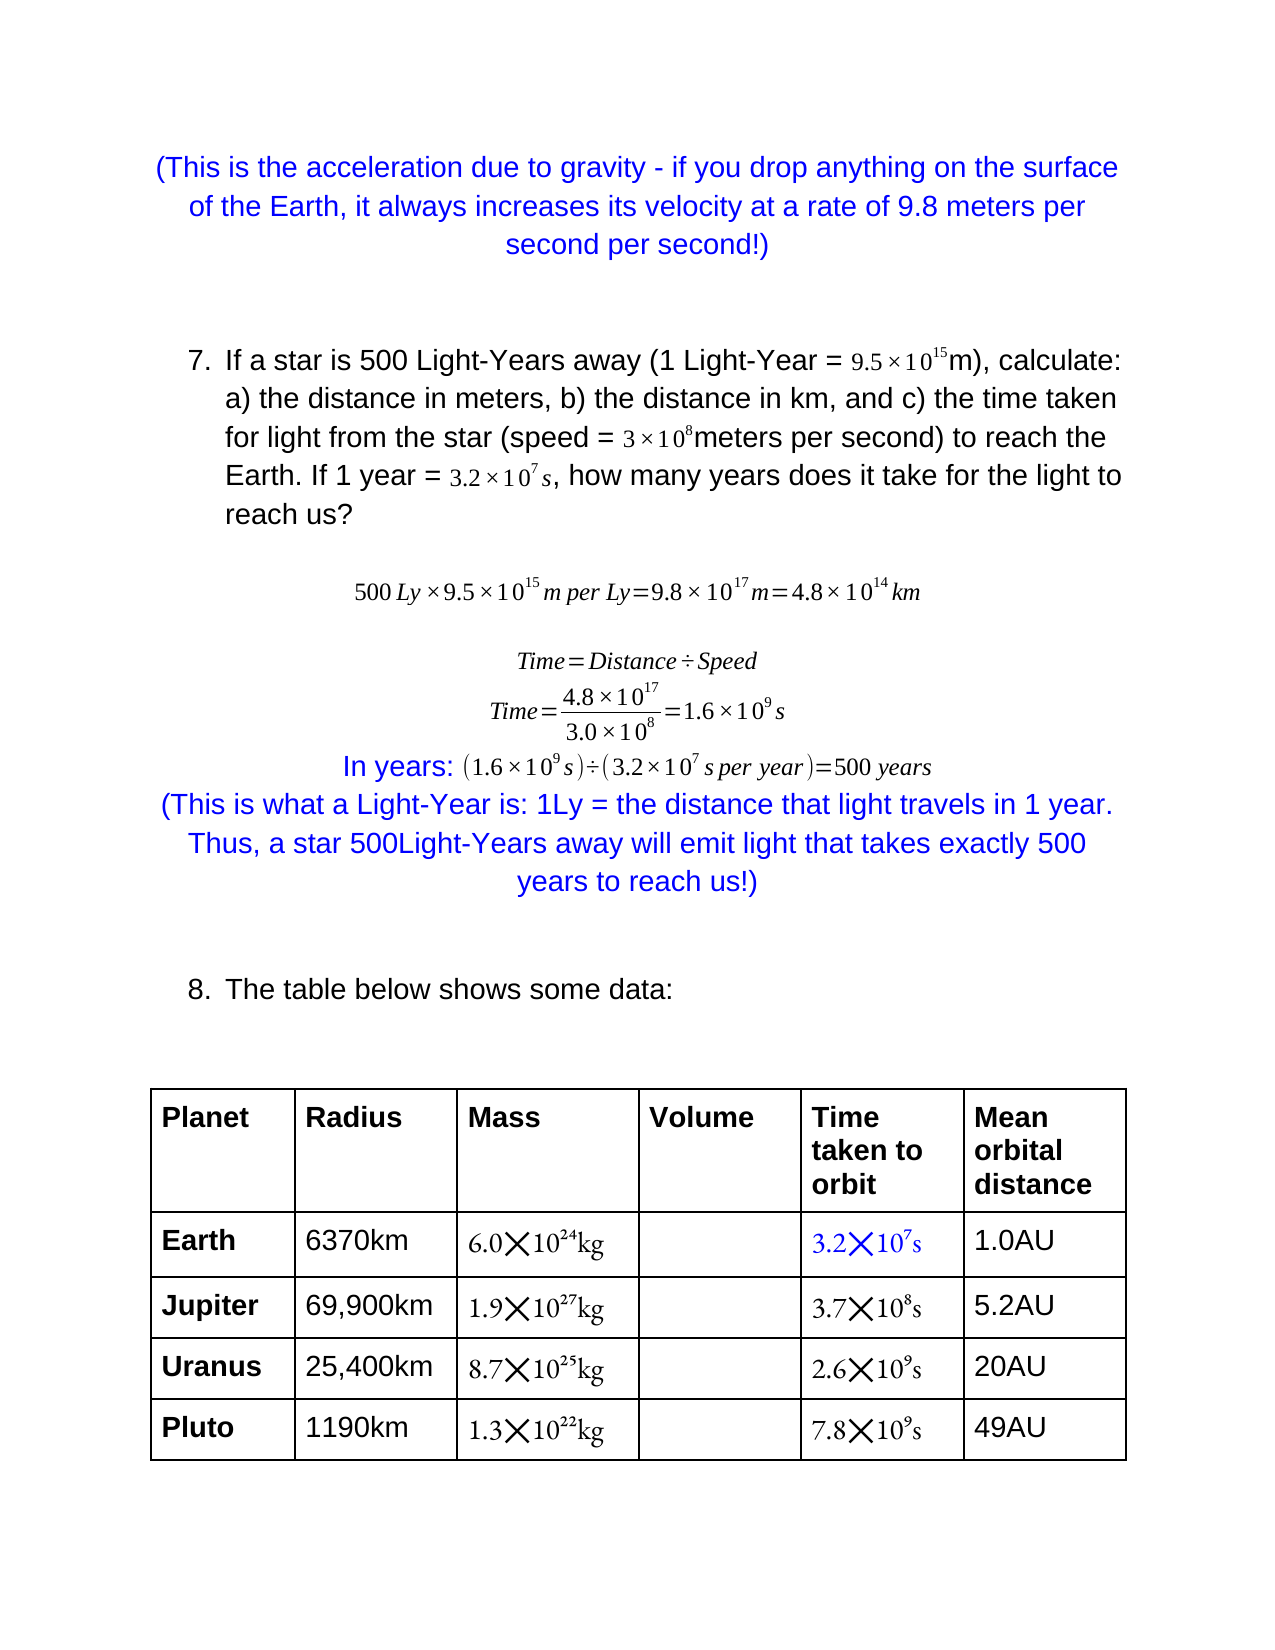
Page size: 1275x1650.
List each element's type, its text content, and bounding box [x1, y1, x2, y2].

table_cell 6.0⨉10²⁴kg [458, 1213, 638, 1276]
table_cell 6370km [296, 1213, 456, 1276]
table_header Planet [152, 1090, 294, 1211]
table_cell 3.2⨉10⁷s [802, 1213, 963, 1276]
table_cell [640, 1339, 800, 1398]
table_cell 69,900km [296, 1278, 456, 1337]
text (This is the acceleration due to gravity - if you drop anything on the surface of the Earth, it always increases its velocity at a rate of 9.8 meters per second per second!) [150, 150, 1125, 261]
table_cell [640, 1278, 800, 1337]
table_cell 5.2AU [965, 1278, 1125, 1337]
text In years: [150, 749, 1125, 782]
table_header Mean orbital distance [965, 1090, 1125, 1211]
table_cell 1.3⨉10²²kg [458, 1400, 638, 1459]
table_cell [640, 1400, 800, 1459]
table_cell 1.0AU [965, 1213, 1125, 1276]
list If a star is 500 Light-Years away (1 Light-Year = m), calculate: a) the distance in meters, b) the distance in km, and c) the time taken for light from the star (speed = meters per second) to reach the Earth. If 1 year = , how many years does it take for the light to reach us? [187, 343, 1125, 530]
text (This is what a Light-Year is: 1Ly = the distance that light travels in 1 year. Thus, a star 500Light-Years away will emit light that takes exactly 500 years to reach us!) [150, 787, 1125, 898]
list The table below shows some data: [187, 972, 1125, 1005]
table_cell Earth [152, 1213, 294, 1276]
table_cell 20AU [965, 1339, 1125, 1398]
table_cell 7.8⨉10⁹s [802, 1400, 963, 1459]
table_header Time taken to orbit [802, 1090, 963, 1211]
table_cell Pluto [152, 1400, 294, 1459]
table_header Radius [296, 1090, 456, 1211]
table_cell 8.7⨉10²⁵kg [458, 1339, 638, 1398]
table_cell 1.9⨉10²⁷kg [458, 1278, 638, 1337]
table_cell 1190km [296, 1400, 456, 1459]
table_cell Uranus [152, 1339, 294, 1398]
table_cell 2.6⨉10⁹s [802, 1339, 963, 1398]
table_cell 3.7⨉10⁸s [802, 1278, 963, 1337]
table_cell 25,400km [296, 1339, 456, 1398]
table_header Volume [640, 1090, 800, 1211]
table_cell [640, 1213, 800, 1276]
table_cell Jupiter [152, 1278, 294, 1337]
table_header Mass [458, 1090, 638, 1211]
table_cell 49AU [965, 1400, 1125, 1459]
